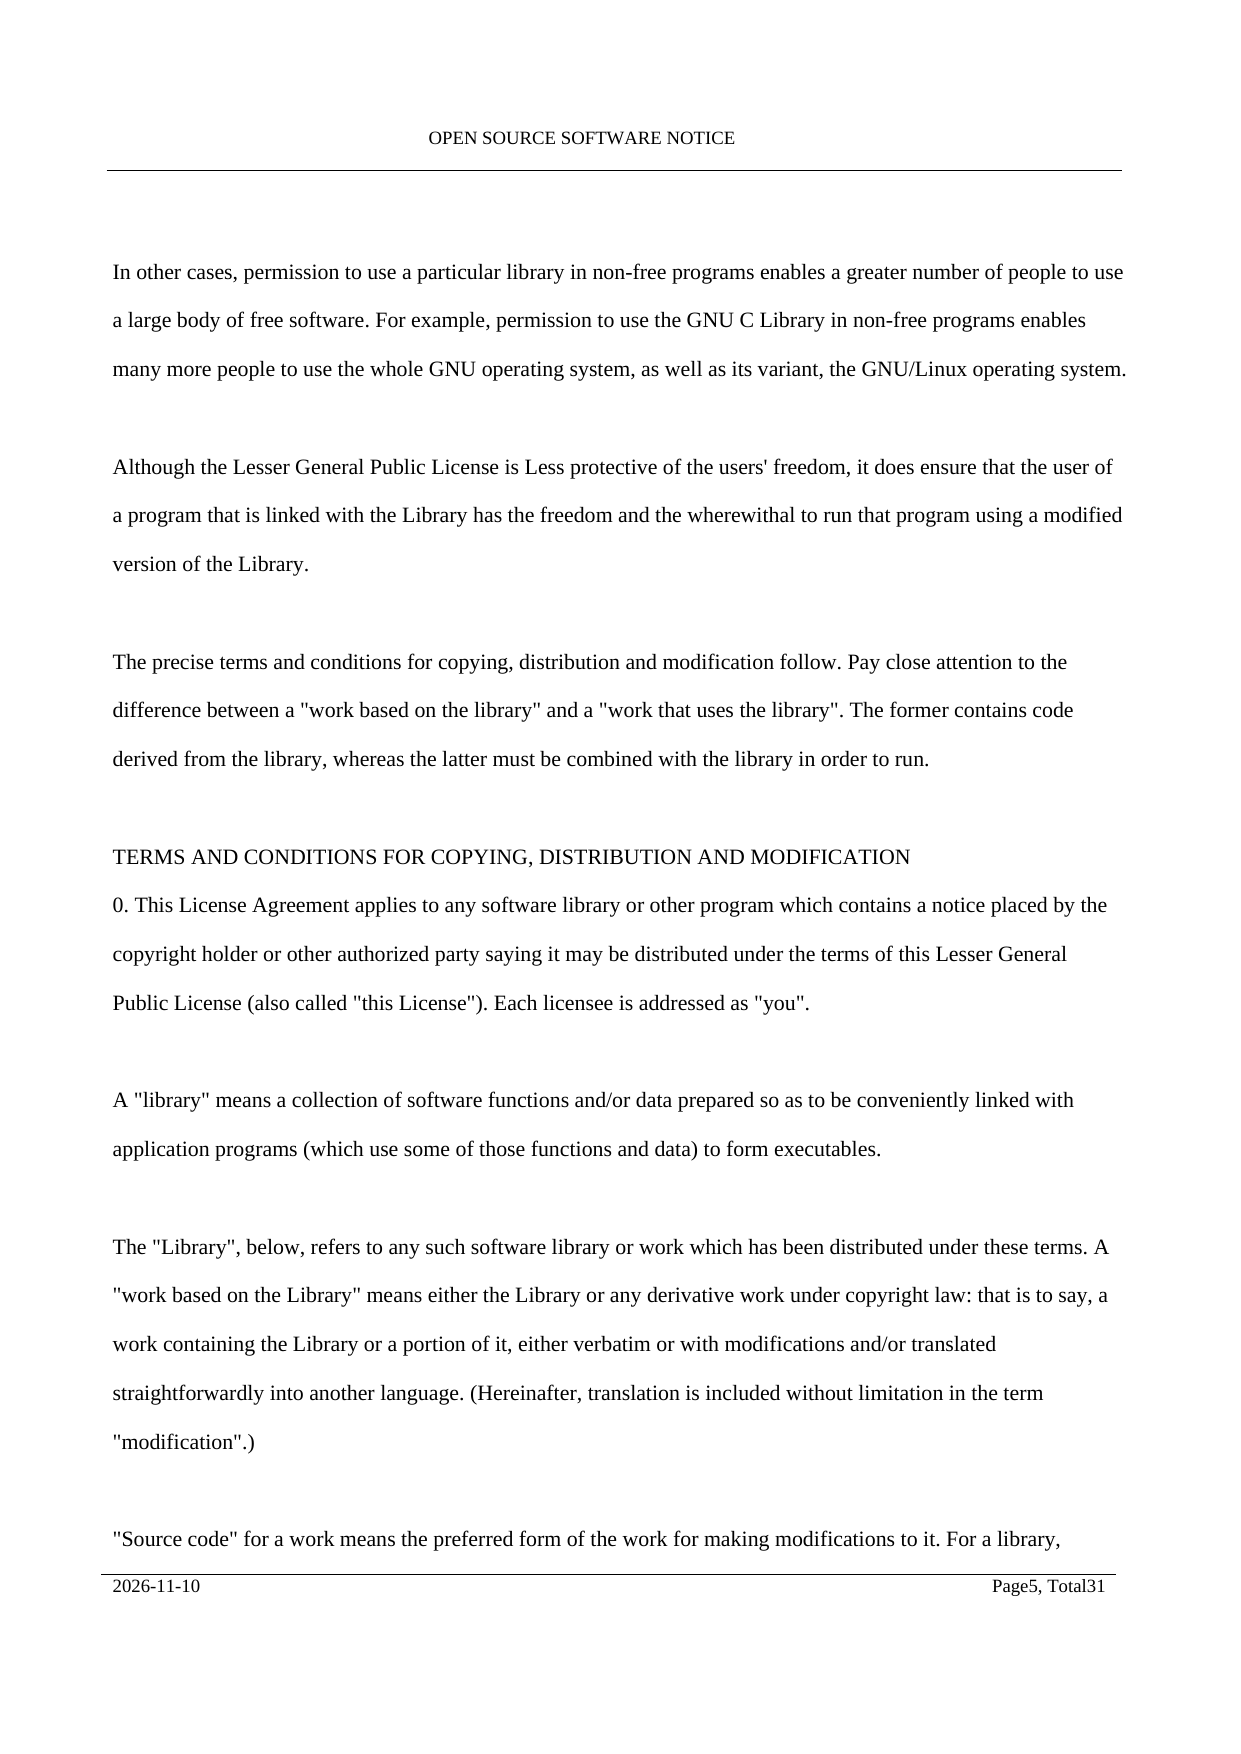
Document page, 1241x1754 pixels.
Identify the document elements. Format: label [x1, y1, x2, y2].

text [112, 206, 1128, 1555]
